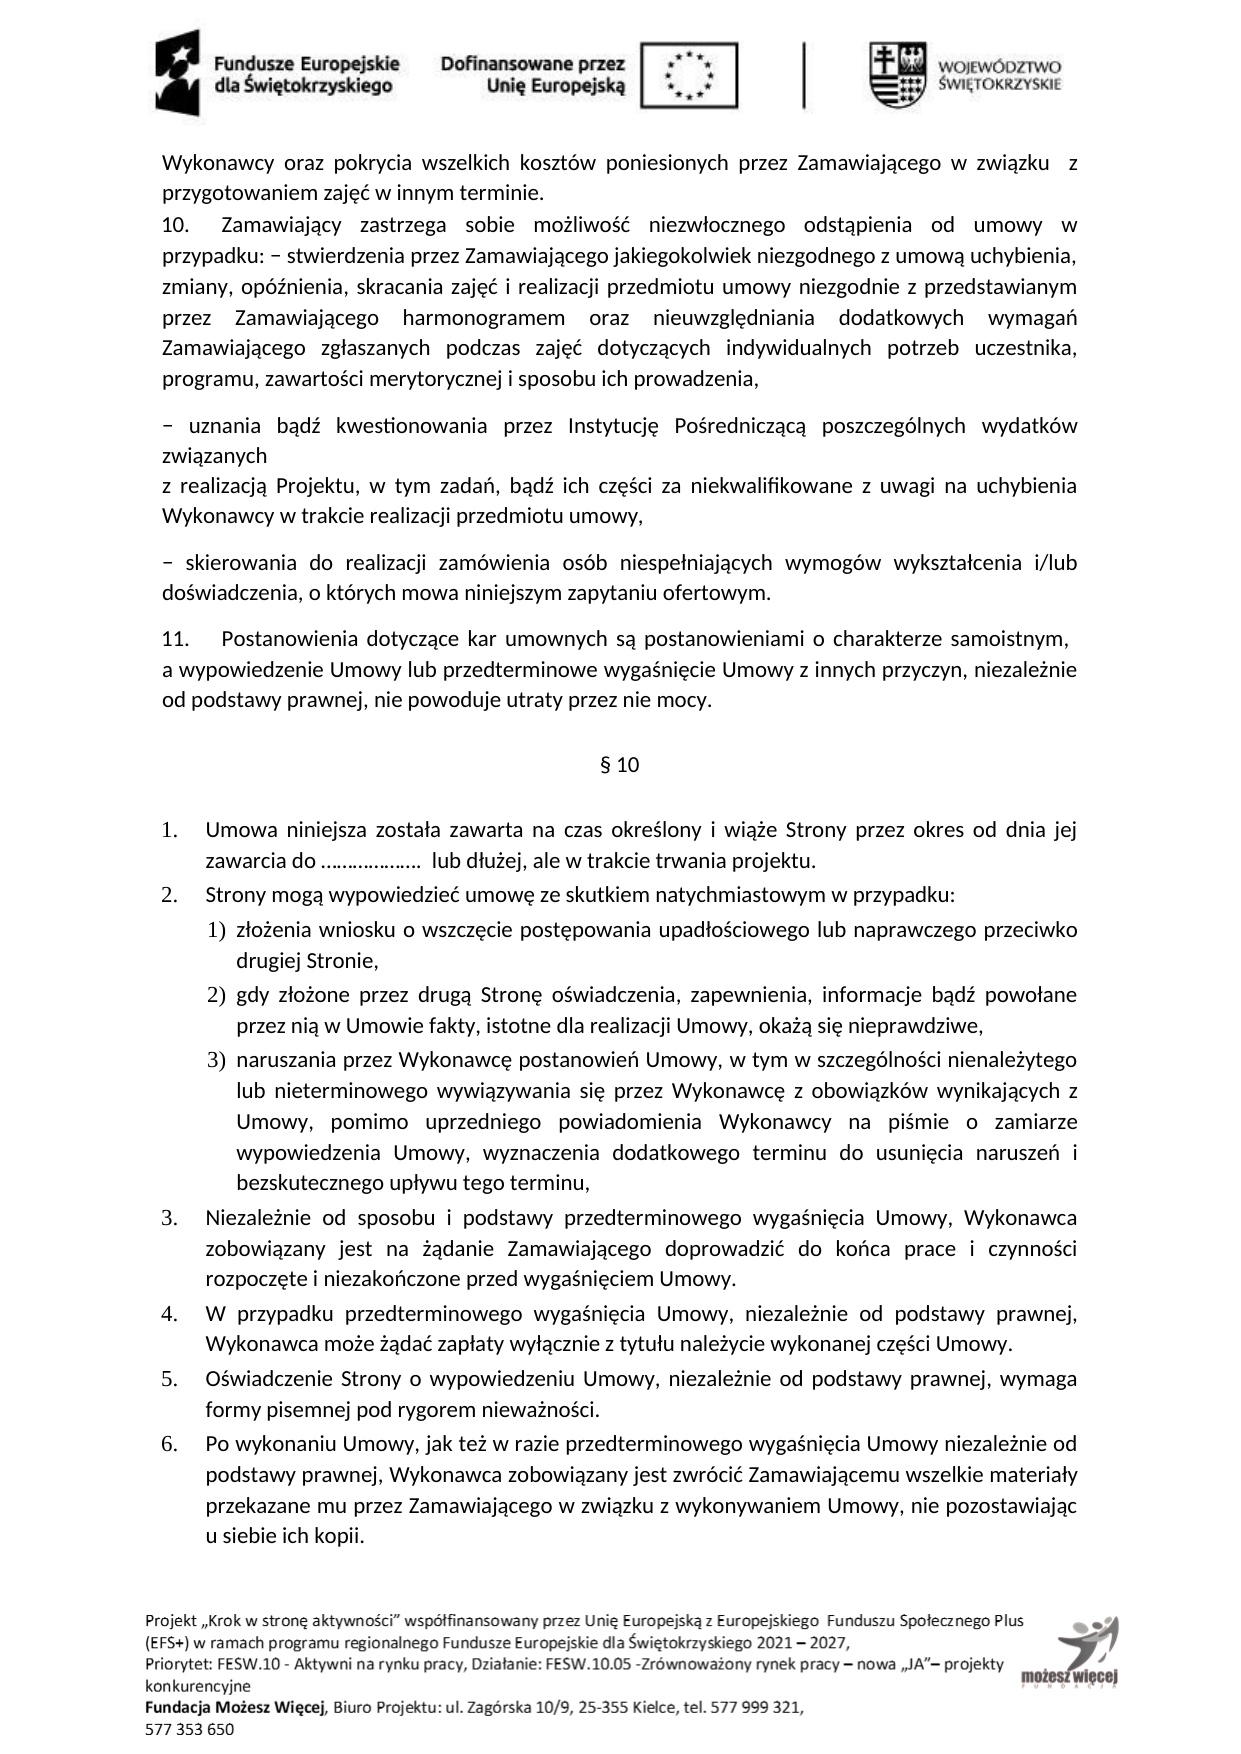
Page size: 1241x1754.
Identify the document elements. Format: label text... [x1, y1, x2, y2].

text − uznania bądź kwestionowania przez Instytucję Pośredniczącą poszczególnych wydatków związanych z realizacją Projektu, w tym zadań, bądź ich części za niekwalifikowane z uwagi na uchybienia Wykonawcy w trakcie realizacji przedmiotu umowy, [162, 411, 1079, 529]
list gdy złożone przez drugą Stronę oświadczenia, zapewnienia, informacje bądź powołane przez nią w Umowie fakty, istotne dla realizacji Umowy, okażą się nieprawdziwe, [207, 980, 1079, 1039]
list Po wykonaniu Umowy, jak też w razie przedterminowego wygaśnięcia Umowy niezależnie od podstawy prawnej, Wykonawca zobowiązany jest zwrócić Zamawiającemu wszelkie materiały przekazane mu przez Zamawiającego w związku z wykonywaniem Umowy, nie pozostawiając u siebie ich kopii. [161, 1429, 1079, 1549]
subtitle § 10 [148, 750, 1091, 778]
list naruszania przez Wykonawcę postanowień Umowy, w tym w szczególności nienależytego lub nieterminowego wywiązywania się przez Wykonawcę z obowiązków wynikających z Umowy, pomimo uprzedniego powiadomienia Wykonawcy na piśmie o zamiarze wypowiedzenia Umowy, wyznaczenia dodatkowego terminu do usunięcia naruszeń i bezskutecznego upływu tego terminu, [207, 1046, 1079, 1196]
picture [147, 18, 1065, 126]
list Niezależnie od sposobu i podstawy przedterminowego wygaśnięcia Umowy, Wykonawca zobowiązany jest na żądanie Zamawiającego doprowadzić do końca prace i czynności rozpoczęte i niezakończone przed wygaśnięciem Umowy. [161, 1203, 1079, 1292]
text − skierowania do realizacji zamówienia osób niespełniających wymogów wykształcenia i/lub doświadczenia, o których mowa niniejszym zapytaniu ofertowym. [162, 548, 1079, 606]
picture [142, 1609, 1123, 1740]
list Strony mogą wypowiedzieć umowę ze skutkiem natychmiastowym w przypadku: [161, 881, 1079, 909]
list Zamawiający zastrzega sobie możliwość niezwłocznego odstąpienia od umowy w przypadku: − stwierdzenia przez Zamawiającego jakiegokolwiek niezgodnego z umową uchybienia, zmiany, opóźnienia, skracania zajęć i realizacji przedmiotu umowy niezgodnie z przedstawianym przez Zamawiającego harmonogramem oraz nieuwzględniania dodatkowych wymagań Zamawiającego zgłaszanych podczas zajęć dotyczących indywidualnych potrzeb uczestnika, programu, zawartości merytorycznej i sposobu ich prowadzenia, [161, 211, 1079, 392]
list złożenia wniosku o wszczęcie postępowania upadłościowego lub naprawczego przeciwko drugiej Stronie, [207, 915, 1079, 974]
list W przypadku przedterminowego wygaśnięcia Umowy, niezależnie od podstawy prawnej, Wykonawca może żądać zapłaty wyłącznie z tytułu należycie wykonanej części Umowy. [161, 1299, 1079, 1358]
list Oświadczenie Strony o wypowiedzeniu Umowy, niezależnie od podstawy prawnej, wymaga formy pisemnej pod rygorem nieważności. [161, 1364, 1079, 1423]
list Postanowienia dotyczące kar umownych są postanowieniami o charakterze samoistnym, a wypowiedzenie Umowy lub przedterminowe wygaśnięcie Umowy z innych przyczyn, niezależnie od podstawy prawnej, nie powoduje utraty przez nie mocy. [161, 624, 1079, 714]
list Umowa niniejsza została zawarta na czas określony i wiąże Strony przez okres od dnia jej zawarcia do ………………. lub dłużej, ale w trakcie trwania projektu. [161, 815, 1079, 874]
